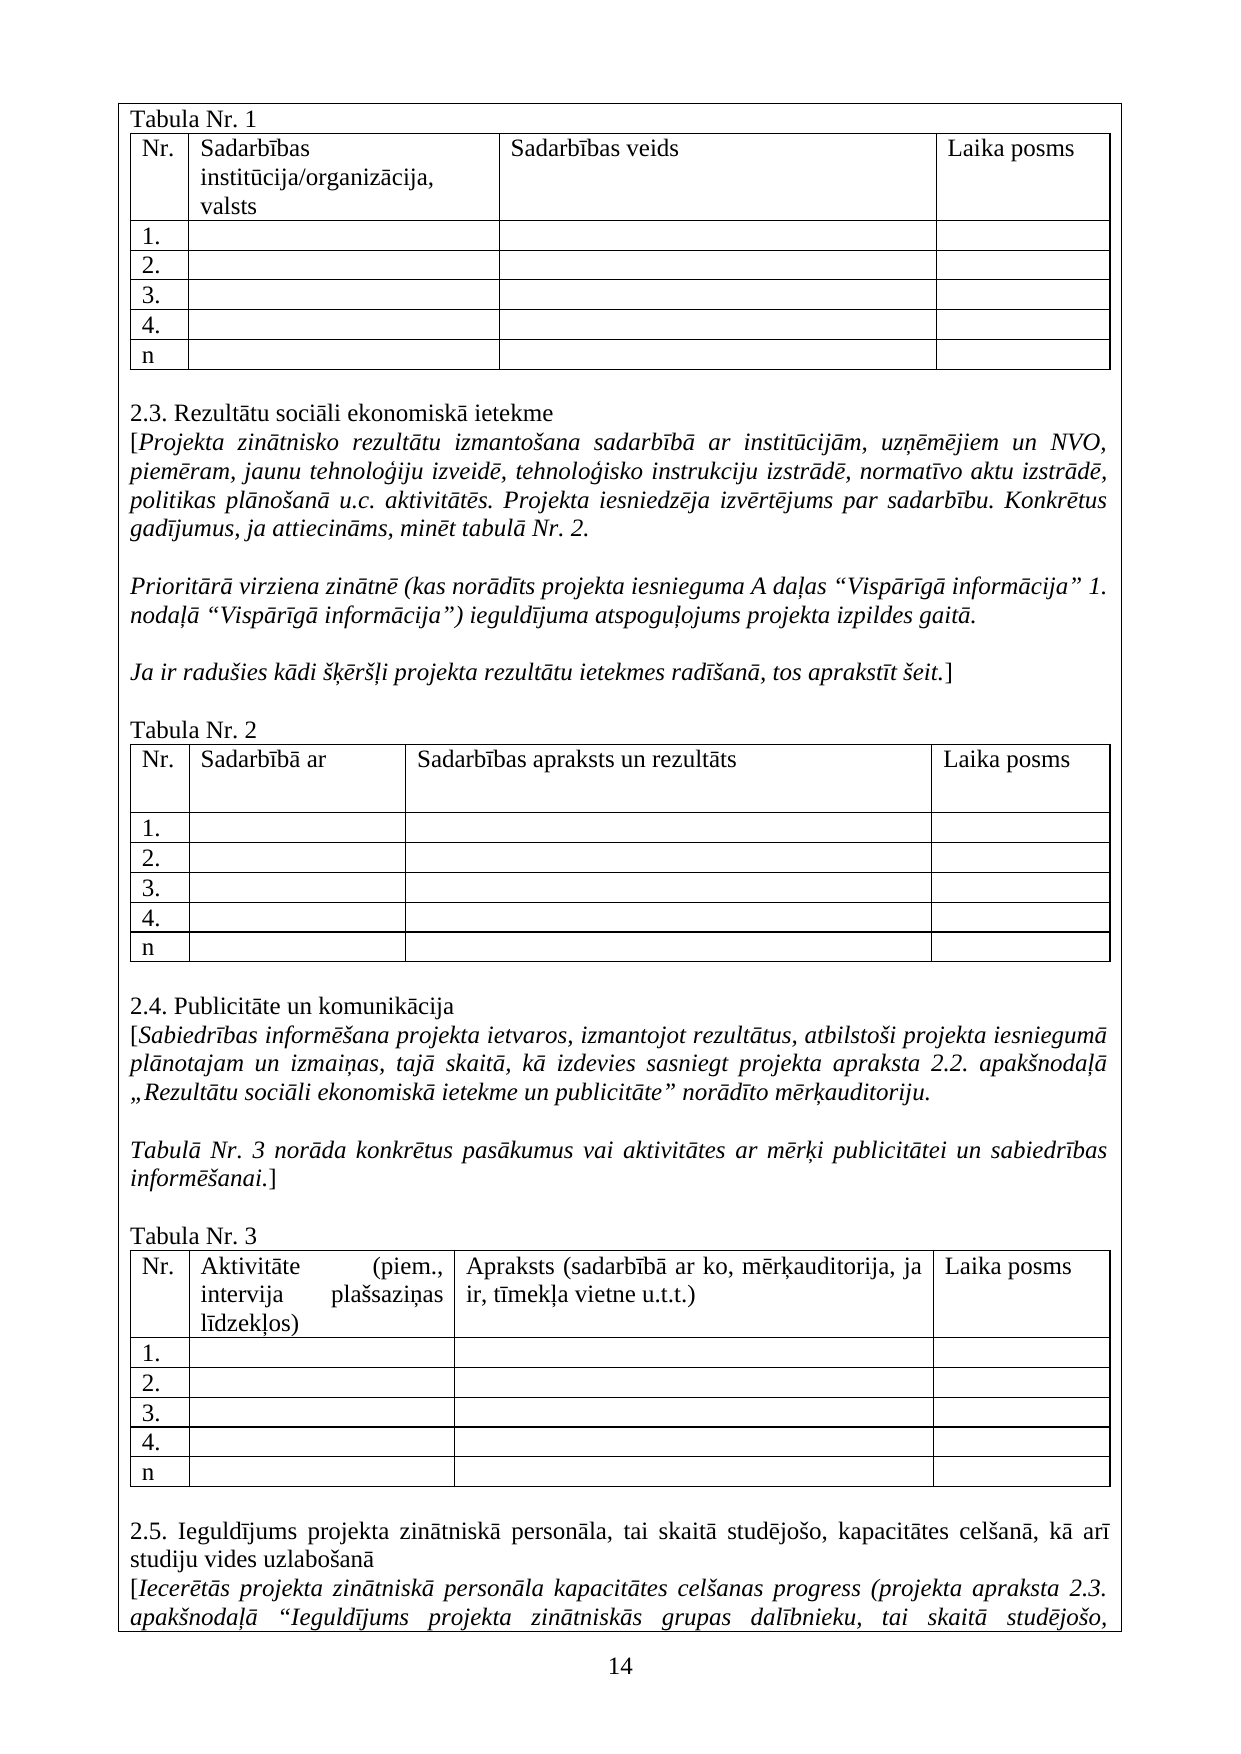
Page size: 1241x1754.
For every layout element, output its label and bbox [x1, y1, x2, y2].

table_header [119, 104, 1121, 1631]
